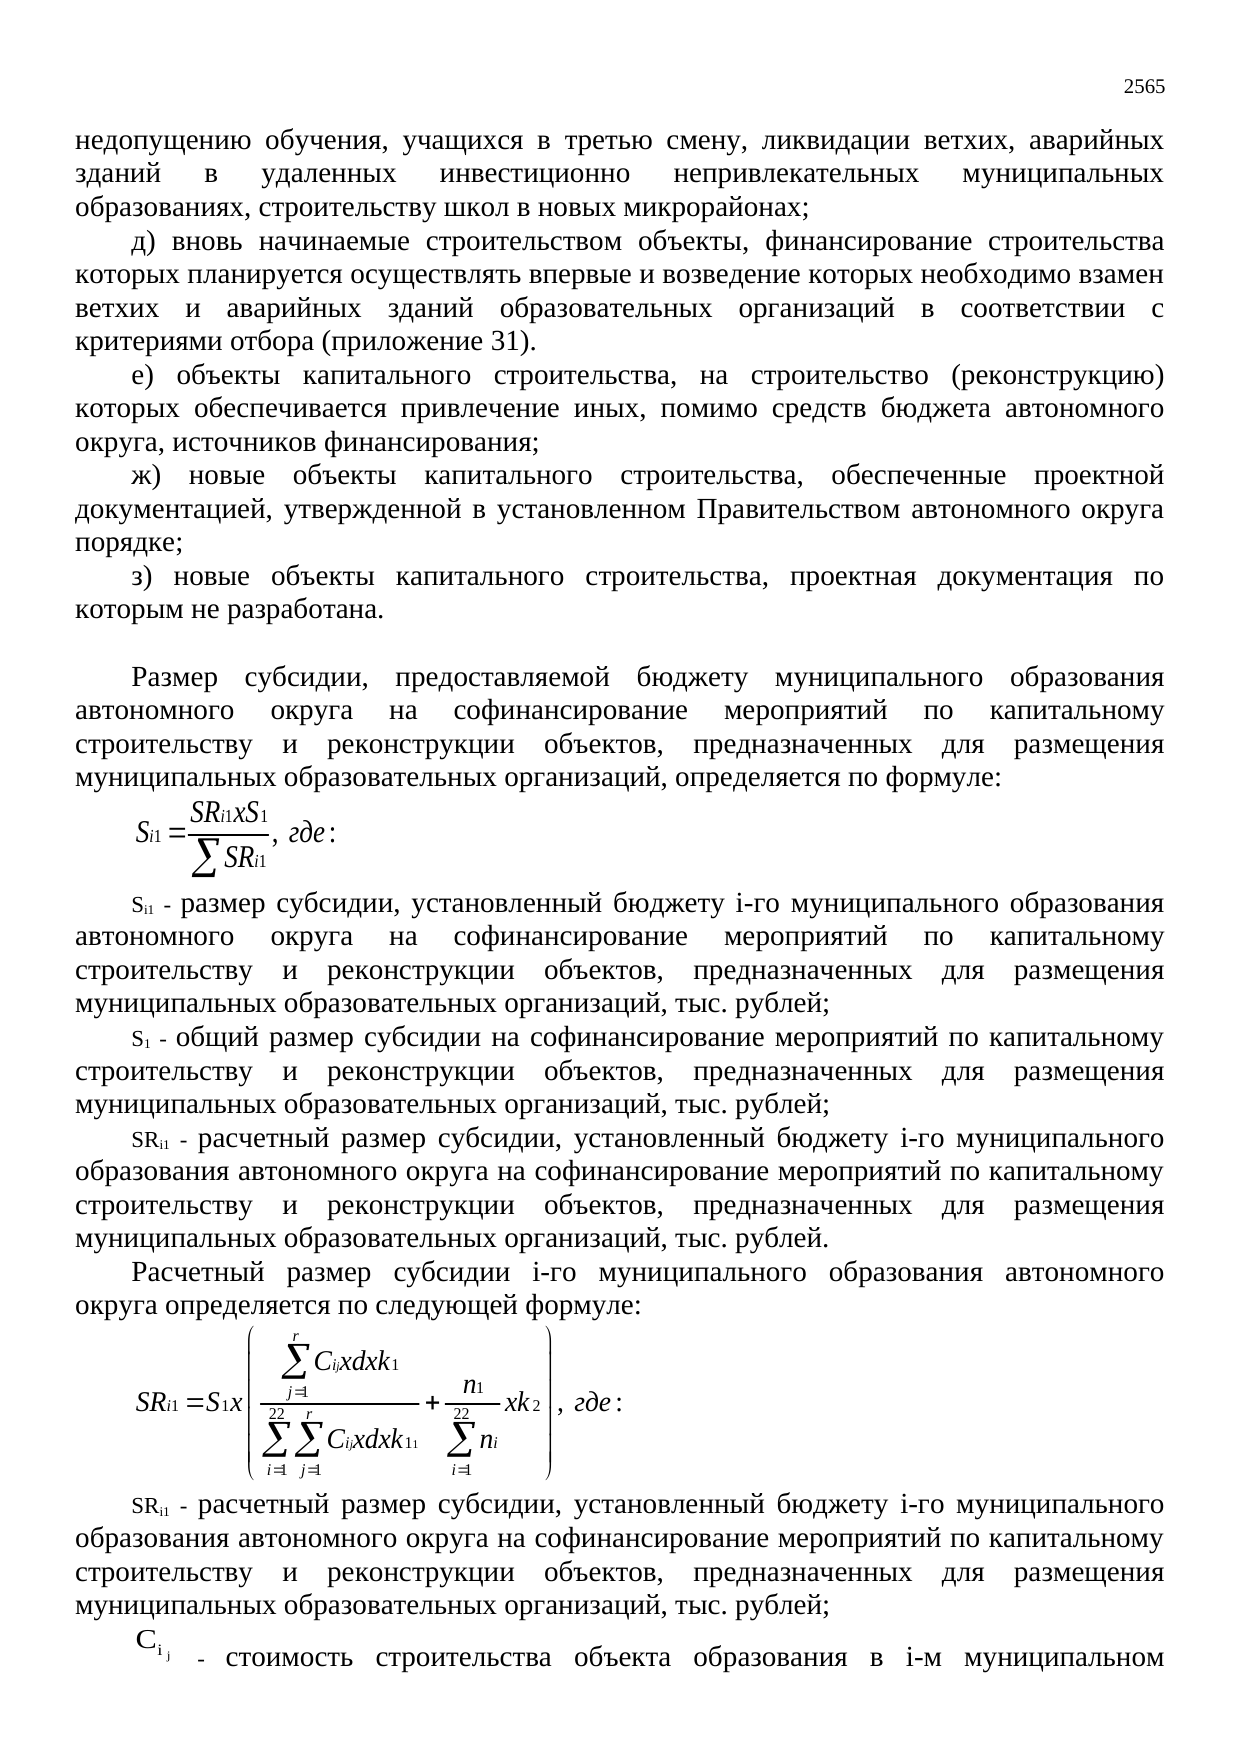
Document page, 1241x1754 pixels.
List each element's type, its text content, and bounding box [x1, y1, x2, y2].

text SRi1 - расчетный размер субсидии, установленный бюджету i-го муниципального образования автономного округа на софинансирование мероприятий по капитальному строительству и реконструкции объектов, предназначенных для размещения муниципальных образовательных организаций, тыс. рублей; [75, 1487, 1165, 1621]
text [75, 122, 1165, 223]
text е) объекты капитального строительства, на строительство (реконструкцию) которых обеспечивается привлечение иных, помимо средств бюджета автономного округа, источников финансирования; [75, 357, 1165, 457]
text д) вновь начинаемые строительством объекты, финансирование строительства которых планируется осуществлять впервые и возведение которых необходимо взамен ветхих и аварийных зданий образовательных организаций в соответствии с критериями отбора (приложение 31). [75, 223, 1165, 357]
text Si1 - размер субсидии, установленный бюджету i-го муниципального образования автономного округа на софинансирование мероприятий по капитальному строительству и реконструкции объектов, предназначенных для размещения муниципальных образовательных организаций, тыс. рублей; [75, 885, 1165, 1019]
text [75, 1621, 1165, 1672]
text Расчетный размер субсидии i-го муниципального образования автономного округа определяется по следующей формуле: [75, 1254, 1165, 1321]
text S1 - общий размер субсидии на софинансирование мероприятий по капитальному строительству и реконструкции объектов, предназначенных для размещения муниципальных образовательных организаций, тыс. рублей; [75, 1019, 1165, 1120]
text з) новые объекты капитального строительства, проектная документация по которым не разработана. [75, 558, 1165, 625]
text ж) новые объекты капитального строительства, обеспеченные проектной документацией, утвержденной в установленном Правительством автономного округа порядке; [75, 457, 1165, 558]
text SRi1 - расчетный размер субсидии, установленный бюджету i-го муниципального образования автономного округа на софинансирование мероприятий по капитальному строительству и реконструкции объектов, предназначенных для размещения муниципальных образовательных организаций, тыс. рублей. [75, 1120, 1165, 1254]
text Размер субсидии, предоставляемой бюджету муниципального образования автономного округа на софинансирование мероприятий по капитальному строительству и реконструкции объектов, предназначенных для размещения муниципальных образовательных организаций, определяется по формуле: [75, 659, 1165, 793]
